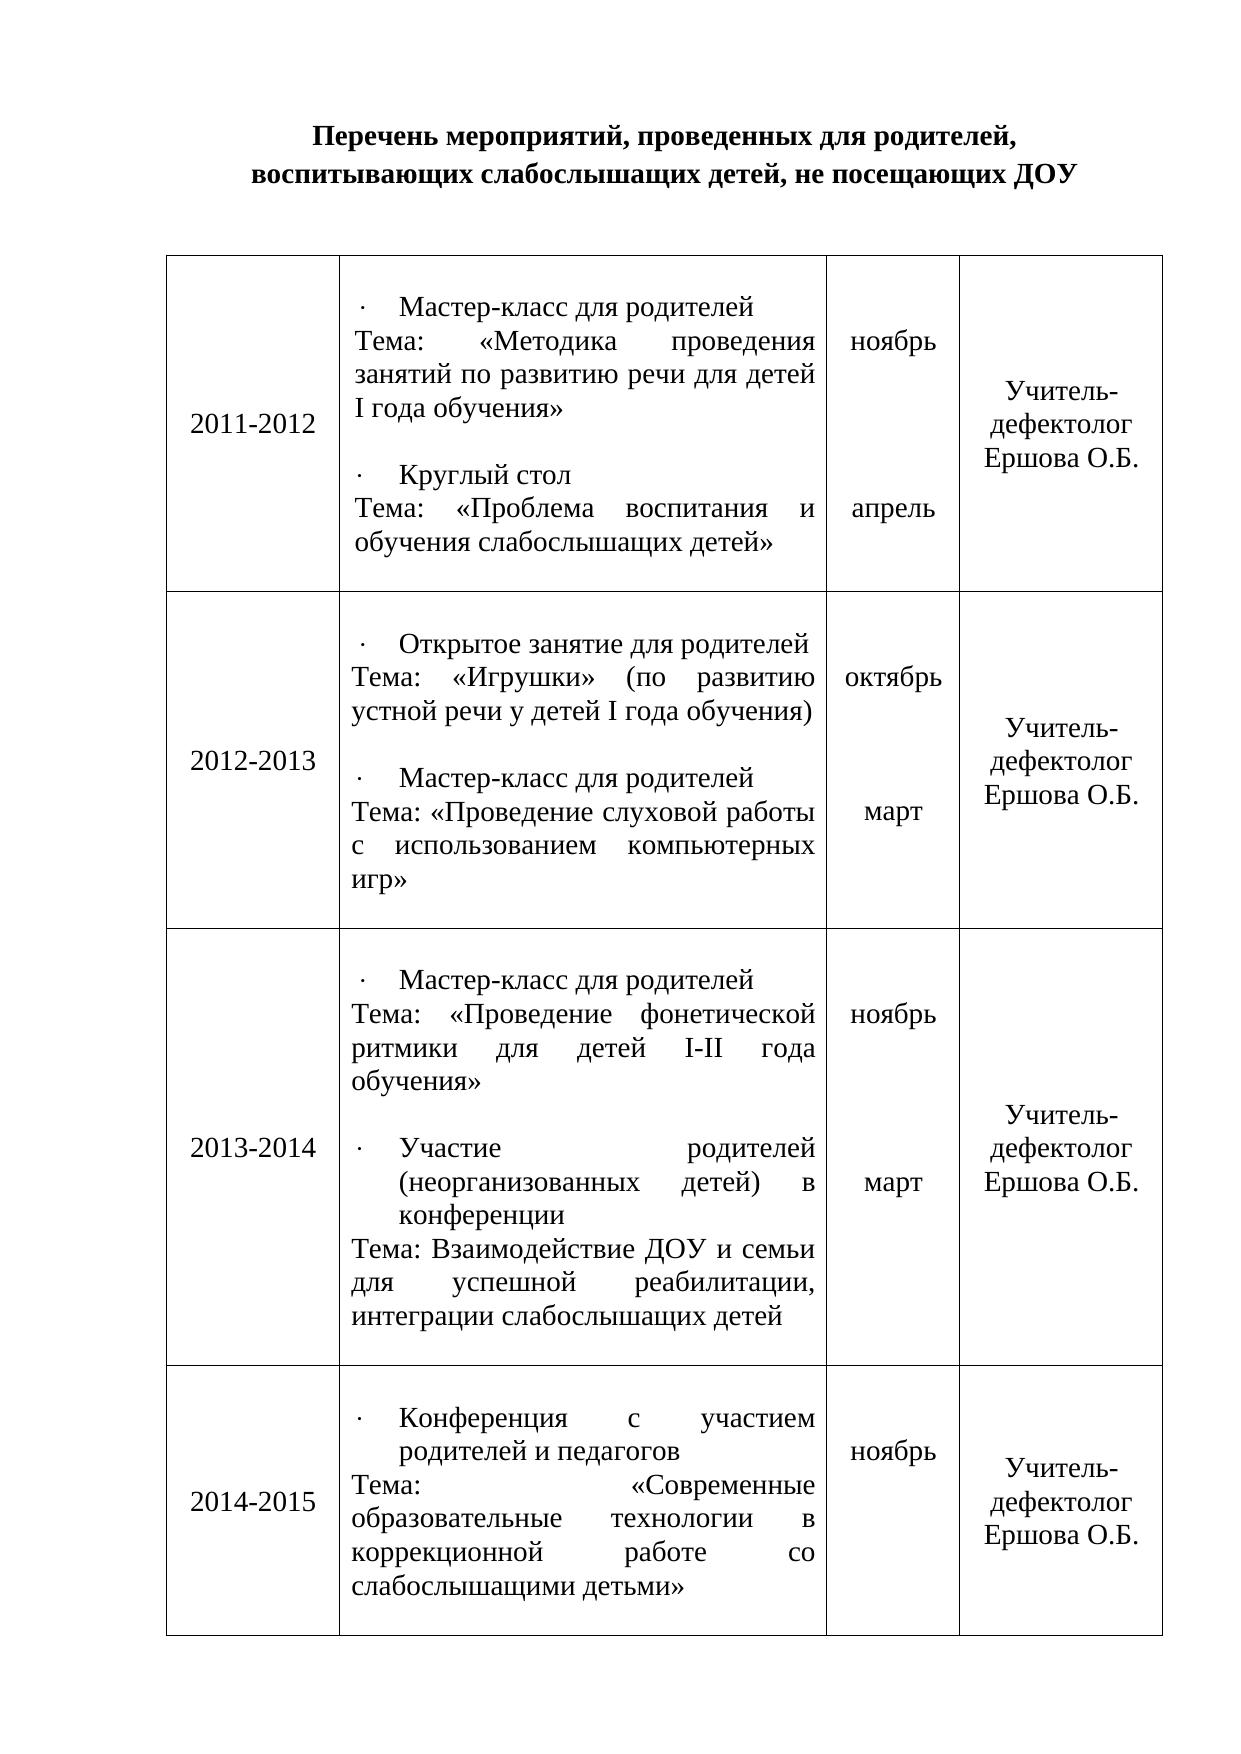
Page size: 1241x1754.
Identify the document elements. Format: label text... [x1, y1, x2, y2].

list воспитывающих слабослышащих детей, не посещающих ДОУ [177, 157, 1152, 190]
table_header ноябрь апрель [827, 256, 959, 591]
table_header 2011-2012 [167, 256, 339, 591]
table_cell 2014-2015 [167, 1366, 339, 1635]
table_cell Мастер-класс для родителей Тема: «Проведение фонетической ритмики для детей I-II года обучения» Участие родителей (неорганизованных детей) в конференции Тема: Взаимодействие ДОУ и семьи для успешной реабилитации, интеграции слабослышащих детей [340, 929, 826, 1365]
list Перечень мероприятий, проведенных для родителей, [177, 118, 1152, 152]
table_cell ноябрь [827, 1366, 959, 1635]
table_cell Учитель-дефектолог Ершова О.Б. [960, 1366, 1162, 1635]
table_cell Учитель-дефектолог Ершова О.Б. [960, 929, 1162, 1365]
table_cell октябрь март [827, 592, 959, 928]
table_cell Учитель-дефектолог Ершова О.Б. [960, 592, 1162, 928]
table_header Мастер-класс для родителей Тема: «Методика проведения занятий по развитию речи для детей I года обучения» Круглый стол Тема: «Проблема воспитания и обучения слабослышащих детей» [340, 256, 826, 591]
table_cell Открытое занятие для родителей Тема: «Игрушки» (по развитию устной речи у детей I года обучения) Мастер-класс для родителей Тема: «Проведение слуховой работы с использованием компьютерных игр» [340, 592, 826, 928]
table_cell 2013-2014 [167, 929, 339, 1365]
table_cell Конференция с участием родителей и педагогов Тема: «Современные образовательные технологии в коррекционной работе со слабослышащими детьми» [340, 1366, 826, 1635]
table_cell 2012-2013 [167, 592, 339, 928]
table_cell ноябрь март [827, 929, 959, 1365]
table_header Учитель-дефектолог Ершова О.Б. [960, 256, 1162, 591]
